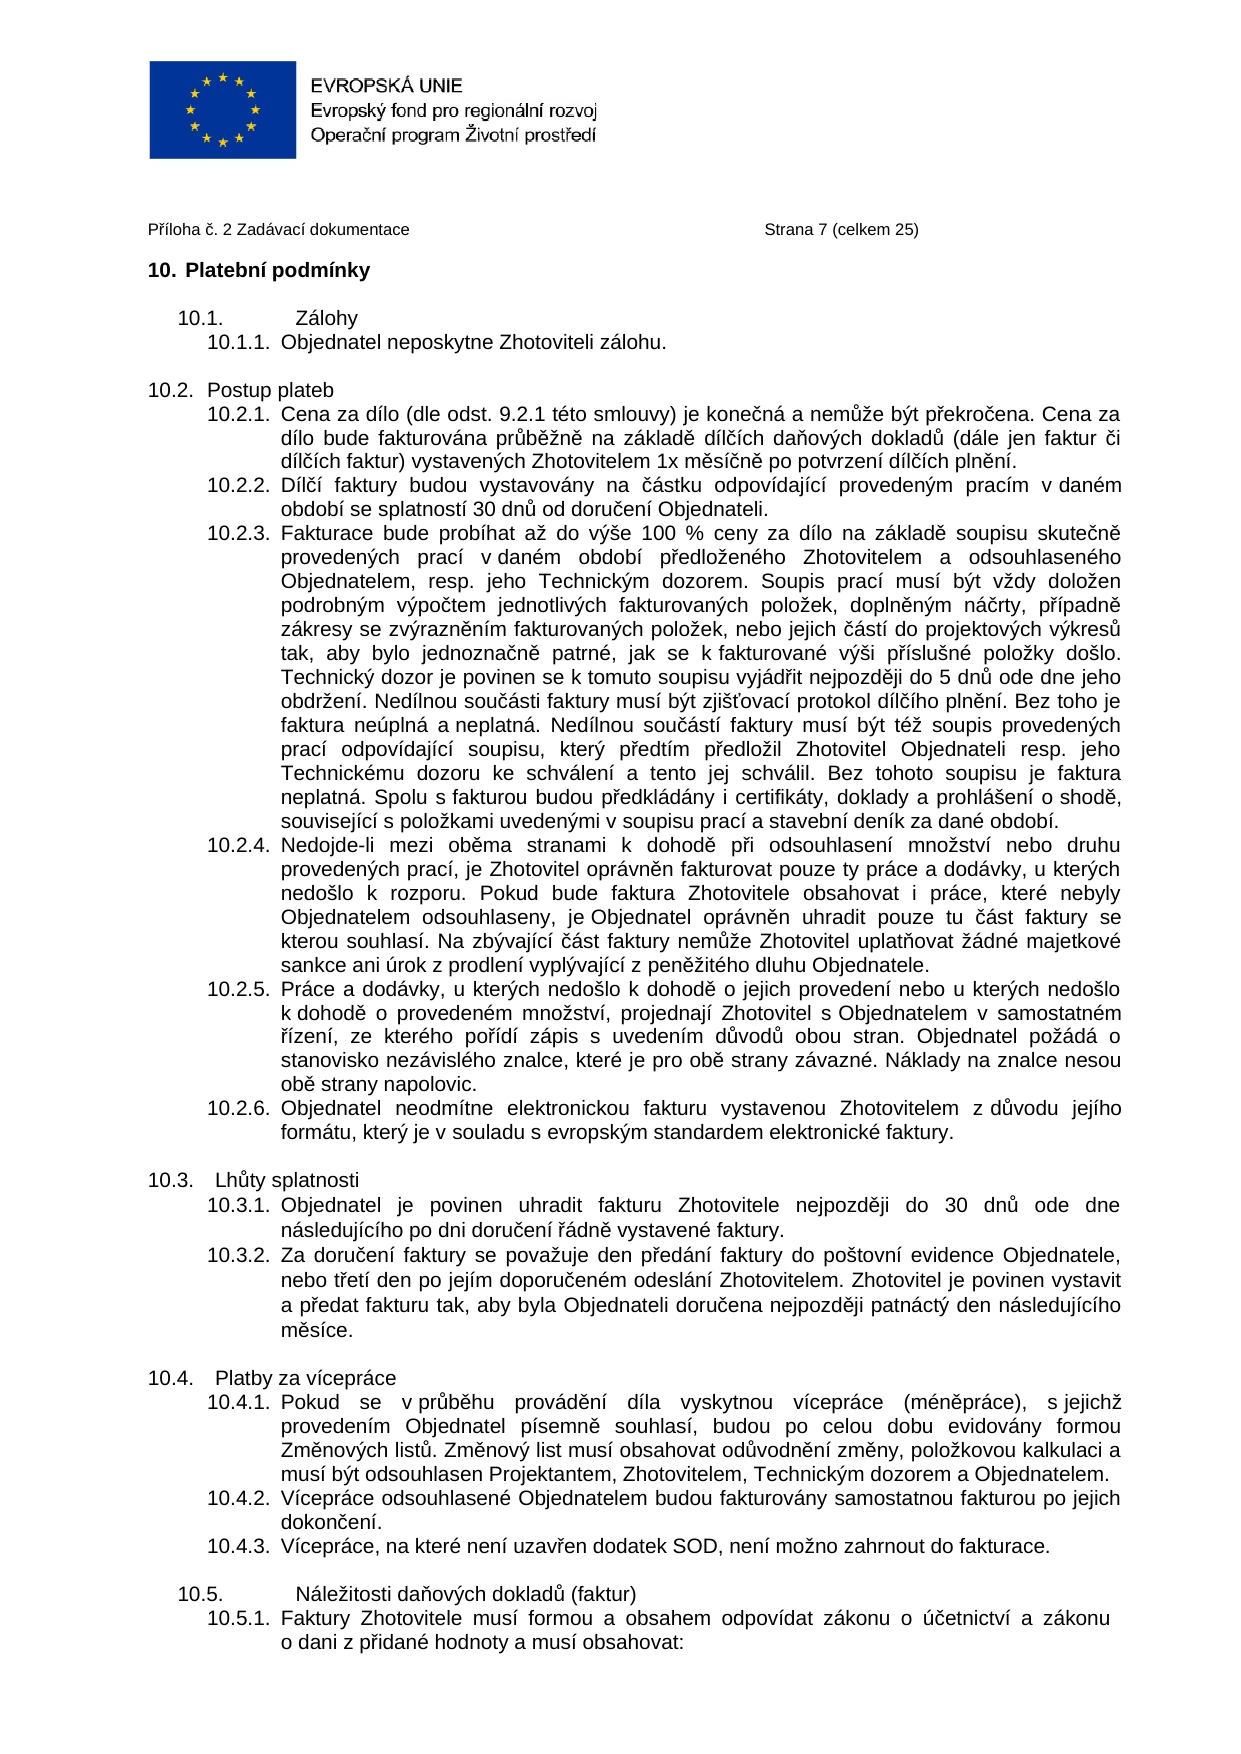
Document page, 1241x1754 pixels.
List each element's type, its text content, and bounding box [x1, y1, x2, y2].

list Postup plateb [148, 377, 1122, 401]
list Platby za vícepráce [148, 1366, 1122, 1390]
list Za doručení faktury se považuje den předání faktury do poštovní evidence Objednatele, nebo třetí den po jejím doporučeném odeslání Zhotovitelem. Zhotovitel je povinen vystavit a předat fakturu tak, aby byla Objednateli doručena nejpozději patnáctý den následujícího měsíce. [207, 1242, 1122, 1342]
list Fakturace bude probíhat až do výše 100 % ceny za dílo na základě soupisu skutečně provedených prací v daném období předloženého Zhotovitelem a odsouhlaseného Objednatelem, resp. jeho Technickým dozorem. Soupis prací musí být vždy doložen podrobným výpočtem jednotlivých fakturovaných položek, doplněným náčrty, případně zákresy se zvýrazněním fakturovaných položek, nebo jejich částí do projektových výkresů tak, aby bylo jednoznačně patrné, jak se k fakturované výši příslušné položky došlo. Technický dozor je povinen se k tomuto soupisu vyjádřit nejpozději do 5 dnů ode dne jeho obdržení. Nedílnou součásti faktury musí být zjišťovací protokol dílčího plnění. Bez toho je faktura neúplná a neplatná. Nedílnou součástí faktury musí být též soupis provedených prací odpovídající soupisu, který předtím předložil Zhotovitel Objednateli resp. jeho Technickému dozoru ke schválení a tento jej schválil. Bez tohoto soupisu je faktura neplatná. Spolu s fakturou budou předkládány i certifikáty, doklady a prohlášení o shodě, související s položkami uvedenými v soupisu prací a stavební deník za dané období. [207, 521, 1122, 833]
list Dílčí faktury budou vystavovány na částku odpovídající provedeným pracím v daném období se splatností 30 dnů od doručení Objednateli. [207, 473, 1122, 521]
list Pokud se v průběhu provádění díla vyskytnou vícepráce (méněpráce), s jejichž provedením Objednatel písemně souhlasí, budou po celou dobu evidovány formou Změnových listů. Změnový list musí obsahovat odůvodnění změny, položkovou kalkulaci a musí být odsouhlasen Projektantem, Zhotovitelem, Technickým dozorem a Objednatelem. [207, 1390, 1122, 1486]
list Vícepráce, na které není uzavřen dodatek SOD, není možno zahrnout do fakturace. [207, 1534, 1122, 1558]
list Platební podmínky [148, 258, 1122, 282]
list Náležitosti daňových dokladů (faktur) [177, 1582, 1122, 1606]
list Objednatel neodmítne elektronickou fakturu vystavenou Zhotovitelem z důvodu jejího formátu, který je v souladu s evropským standardem elektronické faktury. [207, 1096, 1122, 1144]
list Zálohy [177, 306, 1122, 329]
list Faktury Zhotovitele musí formou a obsahem odpovídat zákonu o účetnictví a zákonu o dani z přidané hodnoty a musí obsahovat: [207, 1606, 1122, 1653]
list Vícepráce odsouhlasené Objednatelem budou fakturovány samostatnou fakturou po jejich dokončení. [207, 1486, 1122, 1534]
list Práce a dodávky, u kterých nedošlo k dohodě o jejich provedení nebo u kterých nedošlo k dohodě o provedeném množství, projednají Zhotovitel s Objednatelem v samostatném řízení, ze kterého pořídí zápis s uvedením důvodů obou stran. Objednatel požádá o stanovisko nezávislého znalce, které je pro obě strany závazné. Náklady na znalce nesou obě strany napolovic. [207, 976, 1122, 1096]
list Cena za dílo (dle odst. 9.2.1 této smlouvy) je konečná a nemůže být překročena. Cena za dílo bude fakturována průběžně na základě dílčích daňových dokladů (dále jen faktur či dílčích faktur) vystavených Zhotovitelem 1x měsíčně po potvrzení dílčích plnění. [207, 401, 1122, 473]
picture [147, 59, 609, 162]
list Objednatel neposkytne Zhotoviteli zálohu. [207, 329, 1122, 353]
list Lhůty splatnosti [148, 1168, 1122, 1192]
list Nedojde-li mezi oběma stranami k dohodě při odsouhlasení množství nebo druhu provedených prací, je Zhotovitel oprávněn fakturovat pouze ty práce a dodávky, u kterých nedošlo k rozporu. Pokud bude faktura Zhotovitele obsahovat i práce, které nebyly Objednatelem odsouhlaseny, je Objednatel oprávněn uhradit pouze tu část faktury se kterou souhlasí. Na zbývající část faktury nemůže Zhotovitel uplatňovat žádné majetkové sankce ani úrok z prodlení vyplývající z peněžitého dluhu Objednatele. [207, 833, 1122, 976]
list Objednatel je povinen uhradit fakturu Zhotovitele nejpozději do 30 dnů ode dne následujícího po dni doručení řádně vystavené faktury. [207, 1192, 1122, 1242]
